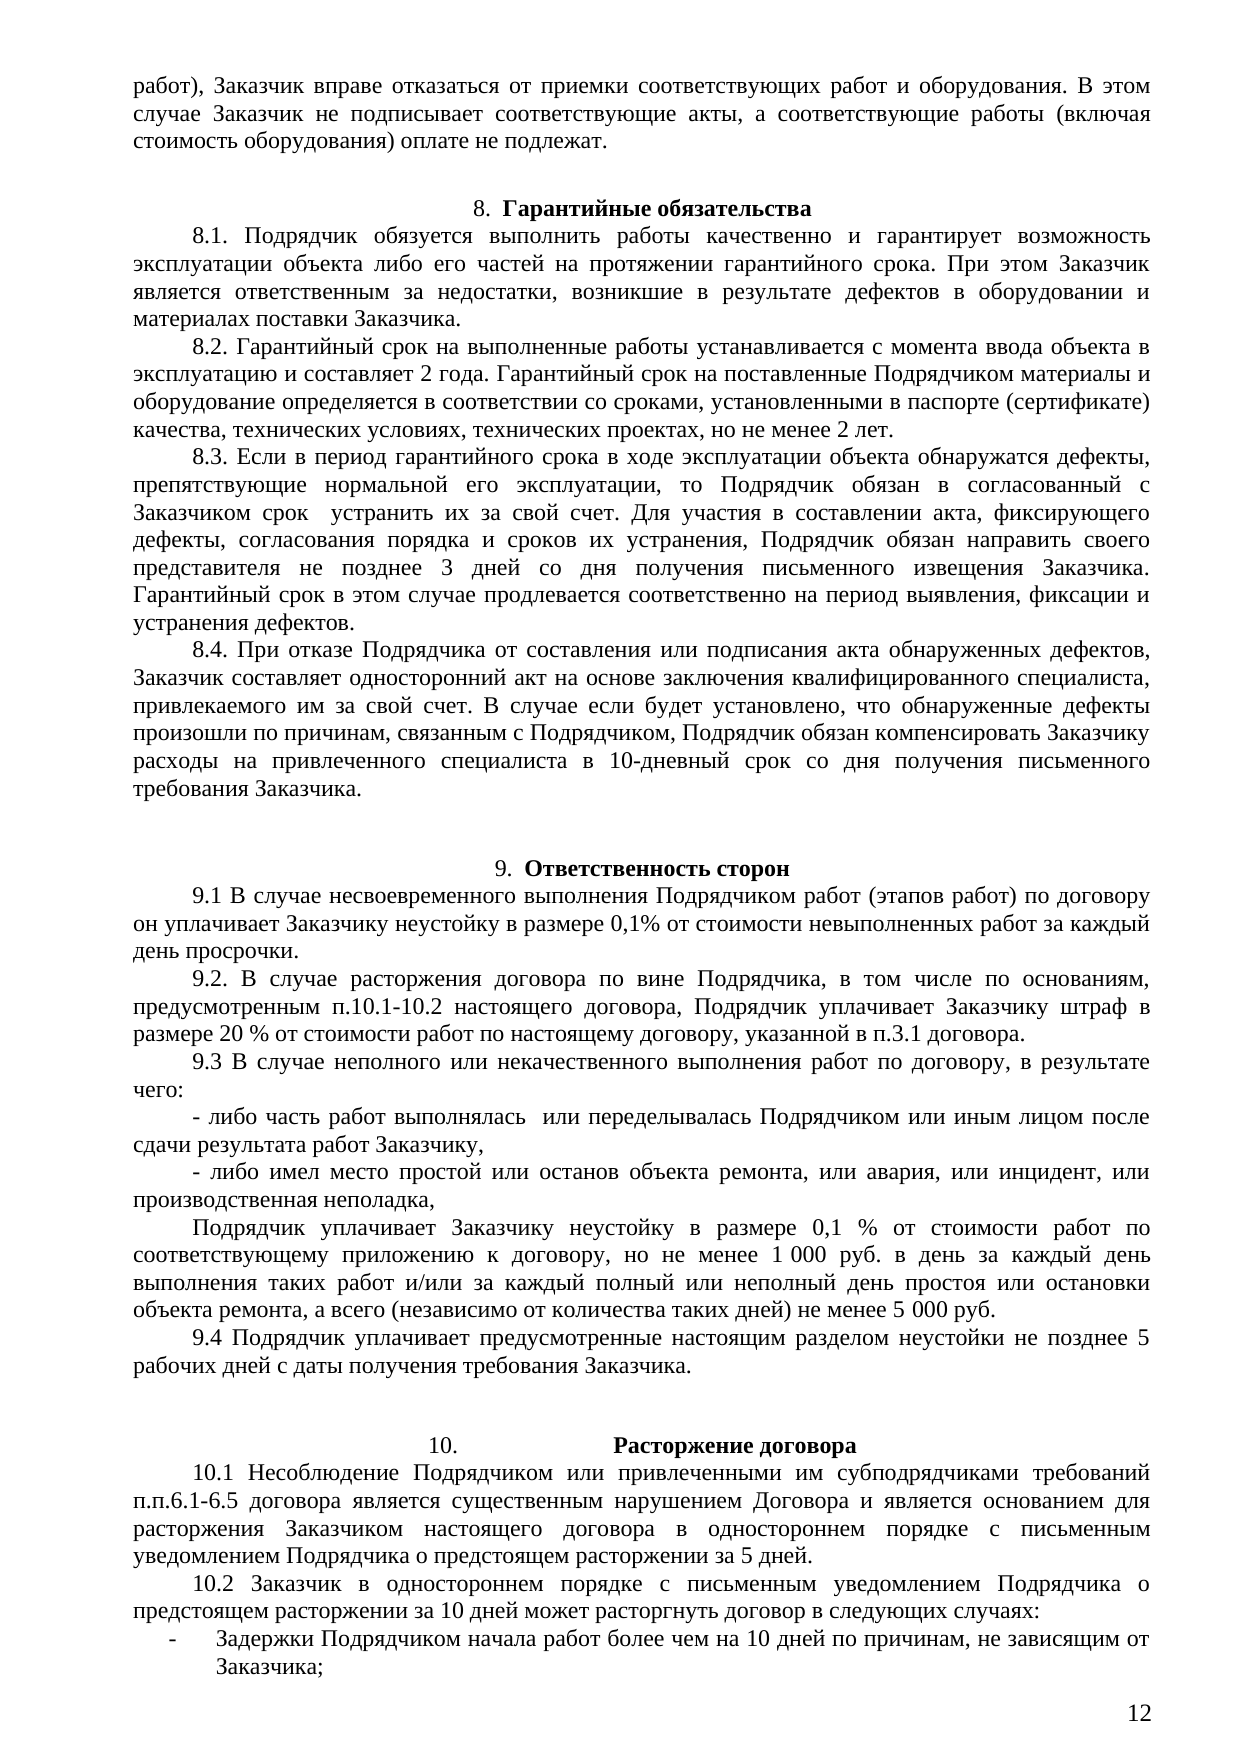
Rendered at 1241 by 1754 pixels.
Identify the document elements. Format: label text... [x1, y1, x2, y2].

text 10.1 Несоблюдение Подрядчиком или привлеченными им субподрядчиками требований п.п.6.1-6.5 договора является существенным нарушением Договора и является основанием для расторжения Заказчиком настоящего договора в одностороннем порядке с письменным уведомлением Подрядчика о предстоящем расторжении за 5 дней. [133, 1458, 1152, 1569]
text 8.3. Если в период гарантийного срока в ходе эксплуатации объекта обнаружатся дефекты, препятствующие нормальной его эксплуатации, то Подрядчик обязан в согласованный с Заказчиком срок устранить их за свой счет. Для участия в составлении акта, фиксирующего дефекты, согласования порядка и сроков их устранения, Подрядчик обязан направить своего представителя не позднее 3 дней со дня получения письменного извещения Заказчика. Гарантийный срок в этом случае продлевается соответственно на период выявления, фиксации и устранения дефектов. [133, 442, 1152, 636]
text Подрядчик уплачивает Заказчику неустойку в размере 0,1 % от стоимости работ по соответствующему приложению к договору, но не менее 1 000 руб. в день за каждый день выполнения таких работ и/или за каждый полный или неполный день простоя или остановки объекта ремонта, а всего (независимо от количества таких дней) не менее 5 000 руб. [133, 1213, 1152, 1323]
text 8.1. Подрядчик обязуется выполнить работы качественно и гарантирует возможность эксплуатации объекта либо его частей на протяжении гарантийного срока. При этом Заказчик является ответственным за недостатки, возникшие в результате дефектов в оборудовании и материалах поставки Заказчика. [133, 221, 1152, 332]
text - либо имел место простой или останов объекта ремонта, или авария, или инцидент, или производственная неполадка, [133, 1157, 1152, 1213]
text - либо часть работ выполнялась или переделывалась Подрядчиком или иным лицом после сдачи результата работ Заказчику, [133, 1102, 1152, 1157]
text 8.4. При отказе Подрядчика от составления или подписания акта обнаруженных дефектов, Заказчик составляет односторонний акт на основе заключения квалифицированного специалиста, привлекаемого им за свой счет. В случае если будет установлено, что обнаруженные дефекты произошли по причинам, связанным с Подрядчиком, Подрядчик обязан компенсировать Заказчику расходы на привлеченного специалиста в 10-дневный срок со дня получения письменного требования Заказчика. [133, 636, 1152, 801]
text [133, 71, 1152, 154]
list Ответственность сторон [133, 854, 1152, 881]
text 9.2. В случае расторжения договора по вине Подрядчика, в том числе по основаниям, предусмотренным п.10.1-10.2 настоящего договора, Подрядчик уплачивает Заказчику штраф в размере 20 % от стоимости работ по настоящему договору, указанной в п.3.1 договора. [133, 964, 1152, 1047]
text 8.2. Гарантийный срок на выполненные работы устанавливается с момента ввода объекта в эксплуатацию и составляет 2 года. Гарантийный срок на поставленные Подрядчиком материалы и оборудование определяется в соответствии со сроками, установленными в паспорте (сертификате) качества, технических условиях, технических проектах, но не менее 2 лет. [133, 332, 1152, 442]
list Задержки Подрядчиком начала работ более чем на 10 дней по причинам, не зависящим от Заказчика; [168, 1624, 1152, 1679]
text 9.1 В случае несвоевременного выполнения Подрядчиком работ (этапов работ) по договору он уплачивает Заказчику неустойку в размере 0,1% от стоимости невыполненных работ за каждый день просрочки. [133, 881, 1152, 964]
list Гарантийные обязательства [133, 194, 1152, 221]
text 9.3 В случае неполного или некачественного выполнения работ по договору, в результате чего: [133, 1047, 1152, 1102]
list Расторжение договора [133, 1431, 1152, 1458]
text 10.2 Заказчик в одностороннем порядке с письменным уведомлением Подрядчика о предстоящем расторжении за 10 дней может расторгнуть договор в следующих случаях: [133, 1569, 1152, 1624]
text 9.4 Подрядчик уплачивает предусмотренные настоящим разделом неустойки не позднее 5 рабочих дней с даты получения требования Заказчика. [133, 1323, 1152, 1378]
